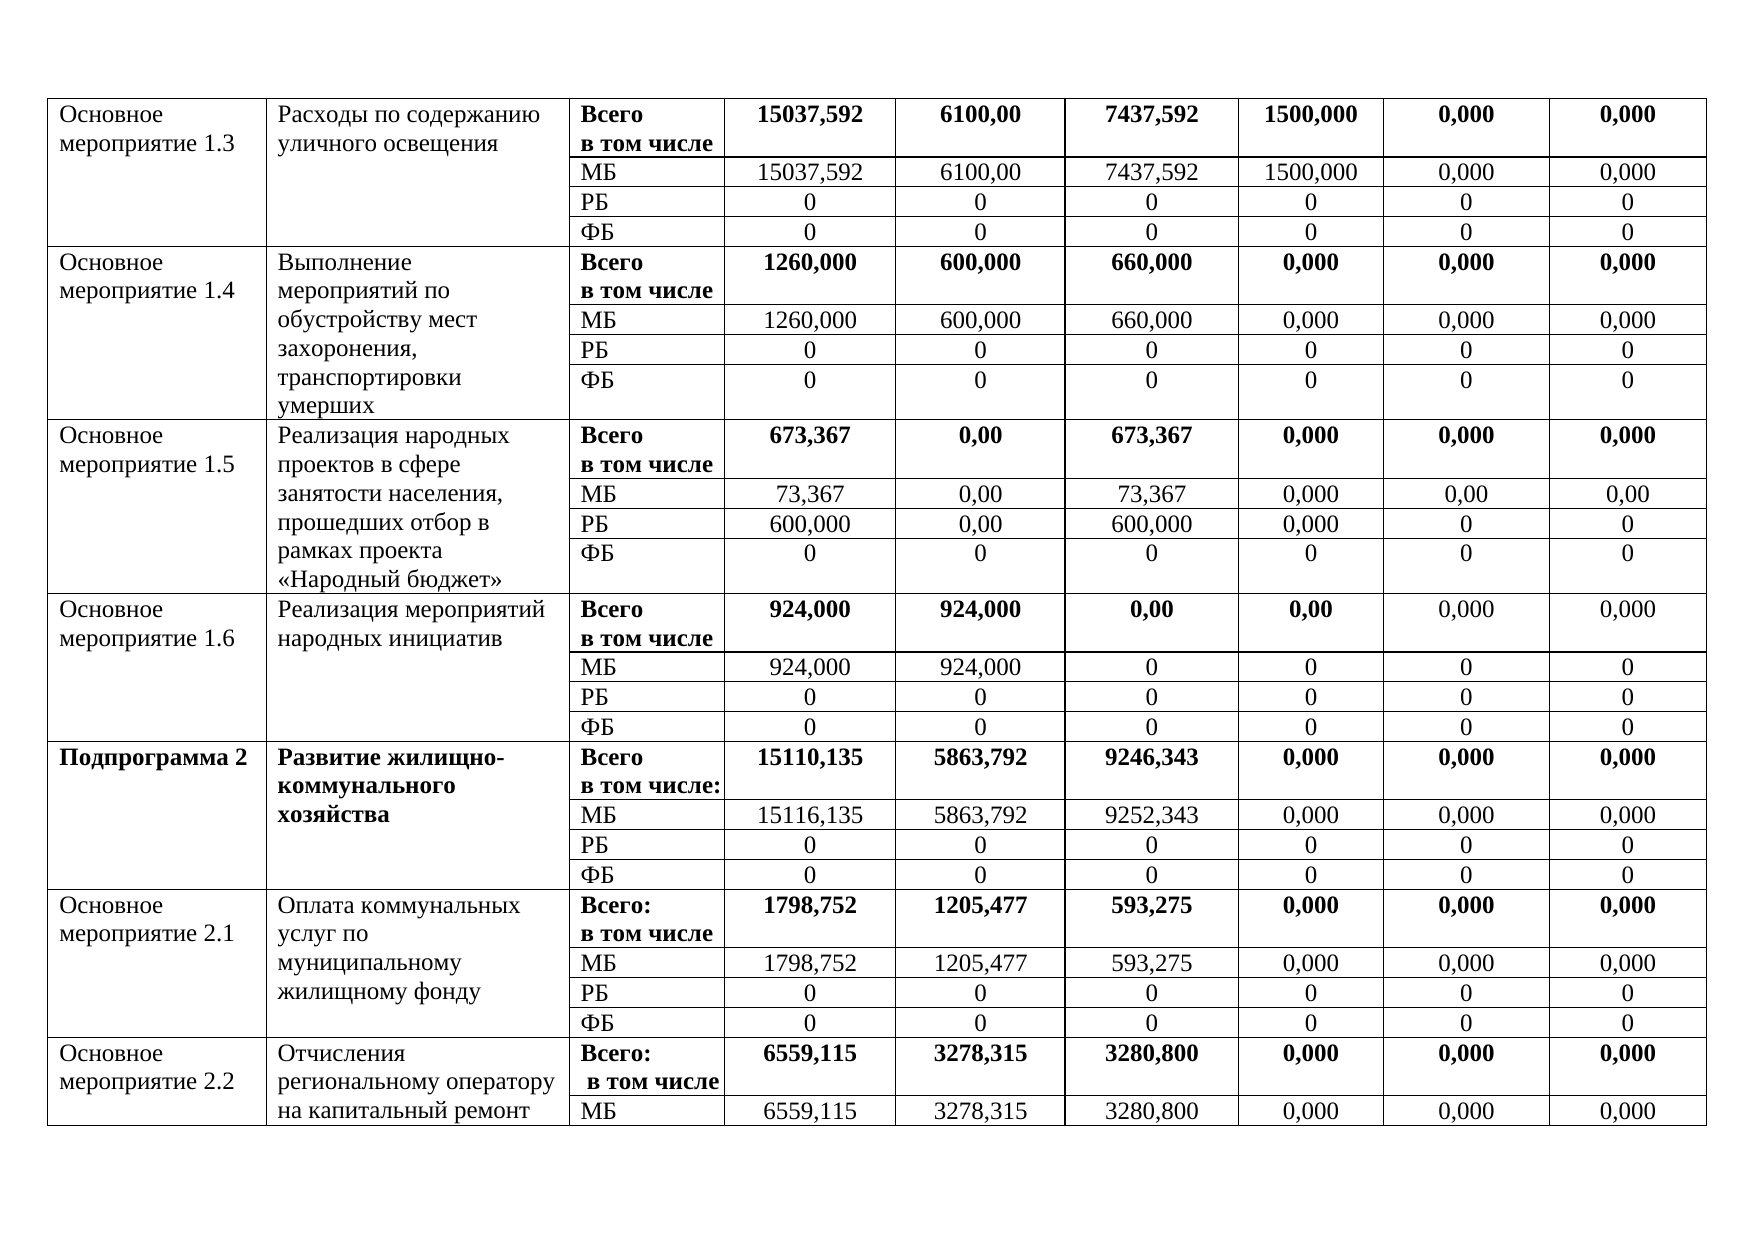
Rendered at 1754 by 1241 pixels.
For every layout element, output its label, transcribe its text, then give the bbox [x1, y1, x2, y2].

table_cell 0,000 [1550, 1038, 1706, 1095]
table_cell 0 [1384, 682, 1549, 711]
table_cell РБ [570, 978, 724, 1007]
table_cell Выполнение мероприятий по обустройству мест захоронения, транспортировки умерших [267, 247, 569, 419]
table_cell 15037,592 [725, 99, 895, 156]
table_cell Всего в том числе [570, 420, 724, 478]
table_cell 600,000 [1066, 509, 1238, 537]
table_cell Всего в том числе [570, 594, 724, 651]
table_cell 0 [1384, 539, 1549, 593]
table_cell 0 [1066, 187, 1238, 216]
table_cell 924,000 [725, 594, 895, 651]
table_cell 660,000 [1066, 247, 1238, 304]
table_cell 73,367 [725, 479, 895, 508]
table_cell 0,000 [1239, 247, 1383, 304]
table_cell 0 [1384, 335, 1549, 364]
table_cell 0,00 [896, 479, 1064, 508]
table_cell 924,000 [896, 594, 1064, 651]
table_cell 924,000 [725, 653, 895, 681]
table_cell 0,00 [1066, 594, 1238, 651]
table_cell 0 [725, 712, 895, 741]
table_cell 0 [1384, 978, 1549, 1007]
table_cell 6559,115 [725, 1038, 895, 1095]
table_cell 0,000 [1384, 890, 1549, 947]
table_cell 924,000 [896, 653, 1064, 681]
table_cell 0 [725, 978, 895, 1007]
table_cell 6100,00 [896, 158, 1064, 186]
table_cell 0 [1066, 712, 1238, 741]
table_cell МБ [570, 479, 724, 508]
table_cell Расходы по содержанию уличного освещения [267, 99, 569, 246]
table_cell 0 [1384, 1008, 1549, 1037]
table_cell 7437,592 [1066, 158, 1238, 186]
table_cell 1500,000 [1239, 158, 1383, 186]
table_cell 0,000 [1550, 948, 1706, 977]
table_cell 593,275 [1066, 890, 1238, 947]
table_cell 0 [1066, 365, 1238, 419]
table_cell 0 [1550, 653, 1706, 681]
table_cell 0 [1550, 365, 1706, 419]
table_cell 673,367 [725, 420, 895, 478]
table_cell 0 [725, 830, 895, 859]
table_cell Основное мероприятие 2.2 [48, 1038, 266, 1125]
table_cell 0 [1239, 539, 1383, 593]
table_cell 0 [896, 539, 1064, 593]
table_cell 0,000 [1550, 890, 1706, 947]
table_cell 0 [1239, 1008, 1383, 1037]
table_cell 0 [725, 539, 895, 593]
table_cell 0,000 [1384, 1038, 1549, 1095]
table_cell 0,000 [1384, 247, 1549, 304]
table_cell МБ [570, 1096, 724, 1125]
table_cell 0 [1066, 978, 1238, 1007]
table_cell 0 [1550, 217, 1706, 246]
table_cell 0,000 [1550, 1096, 1706, 1125]
table_cell 0,000 [1384, 594, 1549, 651]
table_cell РБ [570, 682, 724, 711]
table_cell 0 [1066, 217, 1238, 246]
table_cell 3280,800 [1066, 1096, 1238, 1125]
table_cell 0 [1239, 365, 1383, 419]
table_cell МБ [570, 948, 724, 977]
table_cell 0,00 [1239, 594, 1383, 651]
table_cell 0,000 [1550, 420, 1706, 478]
table_cell 0,000 [1239, 742, 1383, 799]
table_cell МБ [570, 653, 724, 681]
table_cell РБ [570, 335, 724, 364]
table_cell 0,000 [1550, 742, 1706, 799]
table_cell 0 [1384, 365, 1549, 419]
table_cell Основное мероприятие 1.6 [48, 594, 266, 741]
table_cell 3278,315 [896, 1096, 1064, 1125]
table_cell 1798,752 [725, 948, 895, 977]
table_cell 0 [1384, 187, 1549, 216]
table_cell 660,000 [1066, 305, 1238, 334]
table_cell 0,00 [1384, 479, 1549, 508]
table_cell 9252,343 [1066, 800, 1238, 829]
table_cell 0 [1384, 712, 1549, 741]
table_cell 1205,477 [896, 890, 1064, 947]
table_cell 1260,000 [725, 247, 895, 304]
table_cell 0,000 [1239, 479, 1383, 508]
table_cell 0,000 [1384, 742, 1549, 799]
table_cell 0 [1550, 712, 1706, 741]
table_cell Подпрограмма 2 [48, 742, 266, 889]
table_cell 0 [1066, 860, 1238, 889]
table_cell 0 [896, 712, 1064, 741]
table_cell 0 [725, 365, 895, 419]
table_cell 1260,000 [725, 305, 895, 334]
table_cell 0 [1066, 830, 1238, 859]
table_cell 0,000 [1550, 594, 1706, 651]
table_cell 0,000 [1239, 890, 1383, 947]
table_cell ФБ [570, 712, 724, 741]
table_cell 673,367 [1066, 420, 1238, 478]
table_cell 0 [1550, 335, 1706, 364]
table_cell РБ [570, 830, 724, 859]
table_cell 0 [896, 978, 1064, 1007]
table_cell 0 [1239, 860, 1383, 889]
table_cell 0,000 [1384, 420, 1549, 478]
table_cell 0,000 [1384, 800, 1549, 829]
table_cell ФБ [570, 860, 724, 889]
table_cell 0 [1239, 653, 1383, 681]
table_cell 0 [1550, 978, 1706, 1007]
table_cell МБ [570, 158, 724, 186]
table_cell 0 [896, 1008, 1064, 1037]
table_cell 0,000 [1550, 99, 1706, 156]
table_cell 0 [1239, 187, 1383, 216]
table_cell 0 [1239, 217, 1383, 246]
table_cell 0 [896, 830, 1064, 859]
table_cell Основное мероприятие 2.1 [48, 890, 266, 1037]
table_cell 0,00 [1550, 479, 1706, 508]
table_cell 0,000 [1239, 420, 1383, 478]
table_cell 0 [1239, 978, 1383, 1007]
table_cell 15110,135 [725, 742, 895, 799]
table_cell 0 [1550, 187, 1706, 216]
table_cell 0 [1239, 682, 1383, 711]
table_cell 0,000 [1239, 1096, 1383, 1125]
table_cell Реализация мероприятий народных инициатив [267, 594, 569, 741]
table_cell 0 [896, 187, 1064, 216]
table_cell 73,367 [1066, 479, 1238, 508]
table_cell 0 [1066, 653, 1238, 681]
table_cell 593,275 [1066, 948, 1238, 977]
table_cell 0,000 [1550, 800, 1706, 829]
table_cell 0,000 [1550, 158, 1706, 186]
table_cell 6559,115 [725, 1096, 895, 1125]
table_cell 0 [1384, 509, 1549, 537]
table_cell 0,000 [1384, 99, 1549, 156]
table_cell 0 [1066, 539, 1238, 593]
table_cell 0,000 [1550, 305, 1706, 334]
table_cell 15037,592 [725, 158, 895, 186]
table_cell 0 [1384, 830, 1549, 859]
table_cell ФБ [570, 217, 724, 246]
table_cell 3278,315 [896, 1038, 1064, 1095]
table_cell 0 [896, 335, 1064, 364]
table_cell 0 [1550, 830, 1706, 859]
table_cell 1205,477 [896, 948, 1064, 977]
table_cell Всего: в том числе [570, 1038, 724, 1095]
table_cell 0,000 [1384, 158, 1549, 186]
table_cell 0 [1239, 830, 1383, 859]
table_cell 15116,135 [725, 800, 895, 829]
table_cell МБ [570, 800, 724, 829]
table_cell 0 [1550, 1008, 1706, 1037]
table_cell 0 [896, 365, 1064, 419]
table_cell 0,000 [1239, 800, 1383, 829]
table_cell 6100,00 [896, 99, 1064, 156]
table_cell Оплата коммунальных услуг по муниципальному жилищному фонду [267, 890, 569, 1037]
table_cell 0 [1550, 860, 1706, 889]
table_cell ФБ [570, 1008, 724, 1037]
table_cell 0 [725, 187, 895, 216]
table_cell 0 [1550, 539, 1706, 593]
table_cell 0,000 [1239, 305, 1383, 334]
table_cell 0 [1550, 509, 1706, 537]
table_cell 0,000 [1239, 948, 1383, 977]
table_cell Отчисления региональному оператору на капитальный ремонт [267, 1038, 569, 1125]
table_cell 0 [725, 217, 895, 246]
table_cell Основное мероприятие 1.5 [48, 420, 266, 593]
table_cell 0 [896, 682, 1064, 711]
table_cell ФБ [570, 365, 724, 419]
table_cell МБ [570, 305, 724, 334]
table_cell Реализация народных проектов в сфере занятости населения, прошедших отбор в рамках проекта «Народный бюджет» [267, 420, 569, 593]
table_cell 0 [725, 682, 895, 711]
table_cell Всего: в том числе [570, 890, 724, 947]
table_cell 0,000 [1239, 509, 1383, 537]
table_cell 0,000 [1239, 1038, 1383, 1095]
table_cell 0 [1384, 217, 1549, 246]
table_cell 0 [1239, 712, 1383, 741]
table_cell ФБ [570, 539, 724, 593]
table_cell 0 [1066, 335, 1238, 364]
table_cell 7437,592 [1066, 99, 1238, 156]
table_cell 0 [1066, 682, 1238, 711]
table_cell 0 [725, 1008, 895, 1037]
table_cell 0,000 [1384, 305, 1549, 334]
table_cell Всего в том числе [570, 247, 724, 304]
table_cell 0 [725, 860, 895, 889]
table_cell 0 [1239, 335, 1383, 364]
table_cell Всего в том числе: [570, 742, 724, 799]
table_cell 9246,343 [1066, 742, 1238, 799]
table_cell 0,000 [1384, 1096, 1549, 1125]
table_cell 0,000 [1384, 948, 1549, 977]
table_cell 0 [1550, 682, 1706, 711]
table_cell Развитие жилищно-коммунального хозяйства [267, 742, 569, 889]
table_cell 0 [896, 217, 1064, 246]
table_cell 0,000 [1550, 247, 1706, 304]
table_cell 1798,752 [725, 890, 895, 947]
table_cell РБ [570, 509, 724, 537]
table_cell 5863,792 [896, 742, 1064, 799]
table_cell Основное мероприятие 1.3 [48, 99, 266, 246]
table_cell 0 [1384, 860, 1549, 889]
table_cell Всего в том числе [570, 99, 724, 156]
table_cell 600,000 [896, 247, 1064, 304]
table_cell РБ [570, 187, 724, 216]
table_cell 0 [1384, 653, 1549, 681]
table_cell 0,00 [896, 420, 1064, 478]
table_cell 0 [1066, 1008, 1238, 1037]
table_cell Основное мероприятие 1.4 [48, 247, 266, 419]
table_cell 0 [725, 335, 895, 364]
table_cell 0,00 [896, 509, 1064, 537]
table_cell 600,000 [896, 305, 1064, 334]
table_cell 5863,792 [896, 800, 1064, 829]
table_cell 0 [896, 860, 1064, 889]
table_cell 3280,800 [1066, 1038, 1238, 1095]
table_cell 1500,000 [1239, 99, 1383, 156]
table_cell 600,000 [725, 509, 895, 537]
